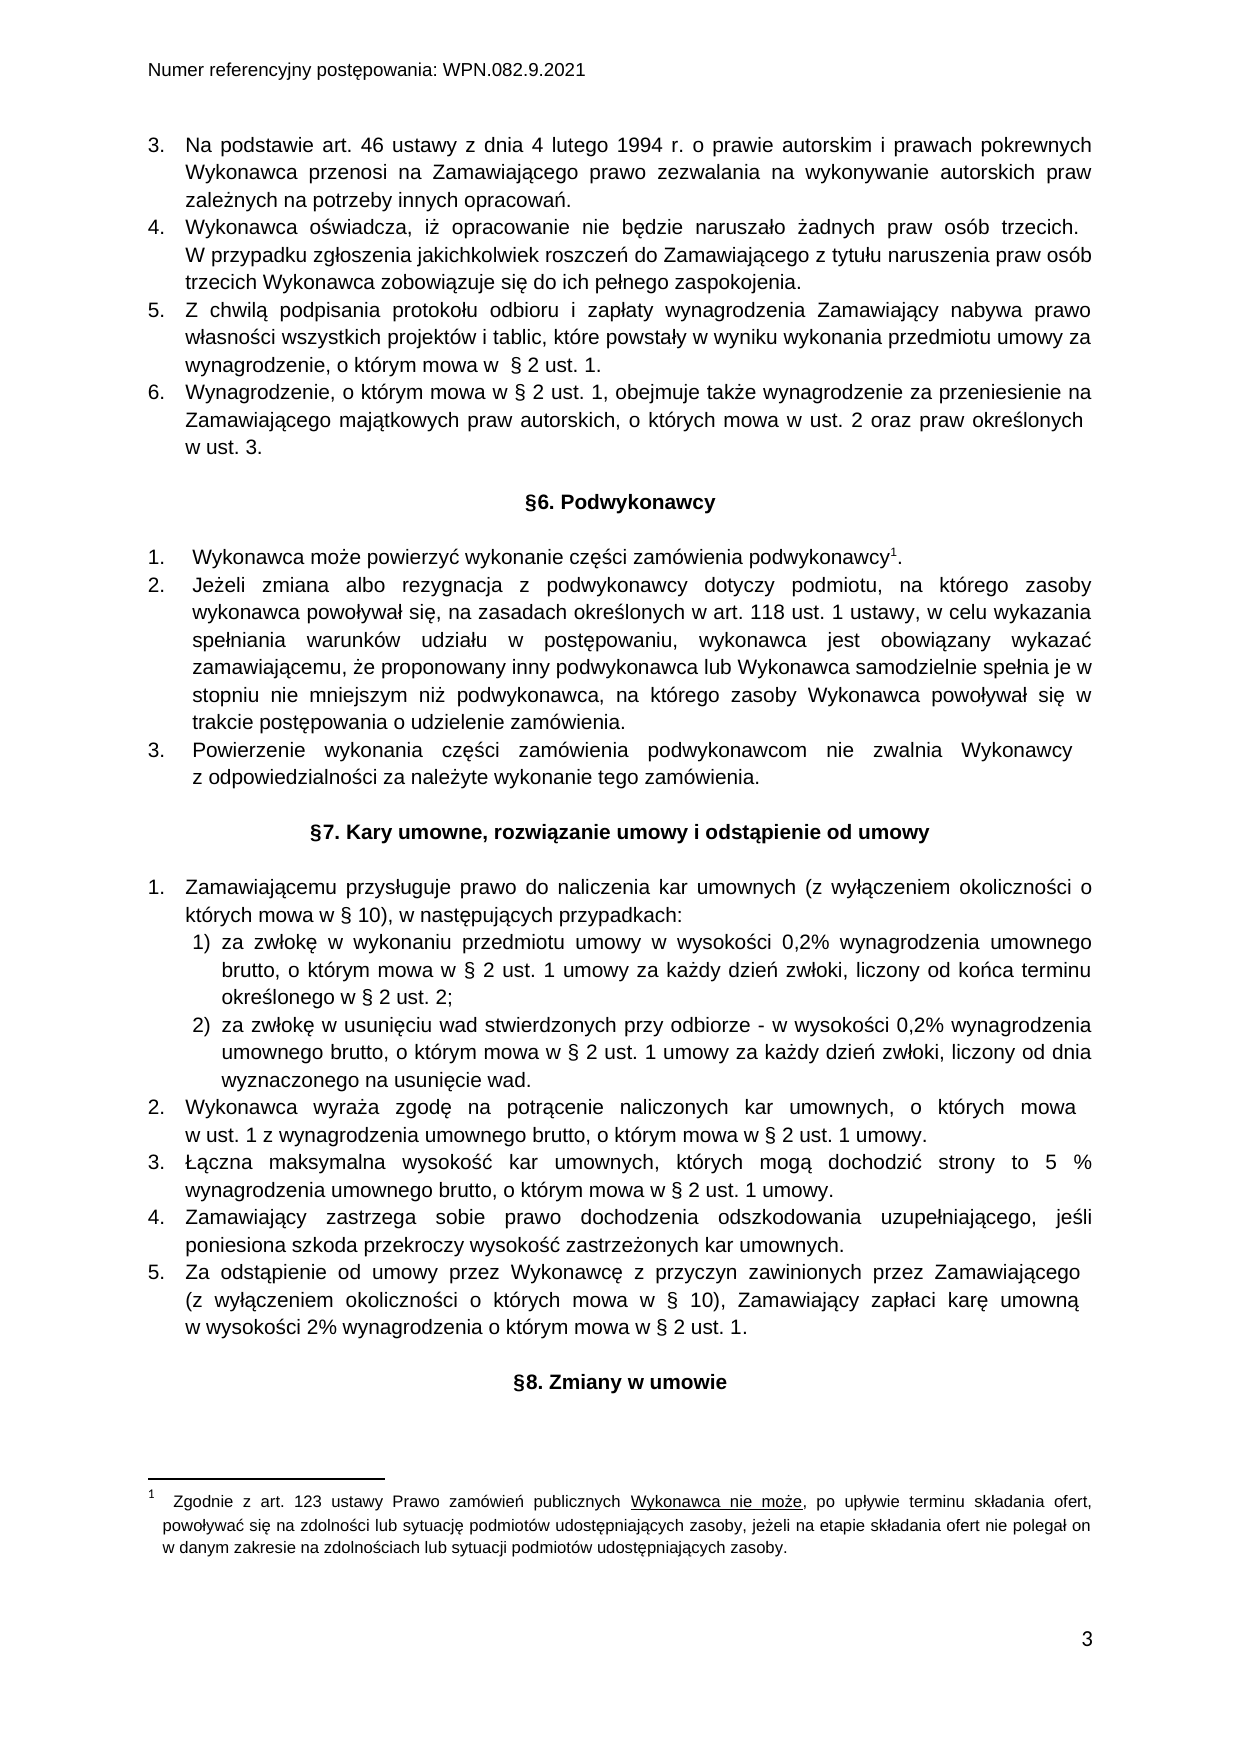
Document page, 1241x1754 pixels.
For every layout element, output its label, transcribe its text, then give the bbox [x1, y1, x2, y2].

list Wykonawca oświadcza, iż opracowanie nie będzie naruszało żadnych praw osób trzecich. W przypadku zgłoszenia jakichkolwiek roszczeń do Zamawiającego z tytułu naruszenia praw osób trzecich Wykonawca zobowiązuje się do ich pełnego zaspokojenia. [148, 215, 1093, 294]
list Wykonawca wyraża zgodę na potrącenie naliczonych kar umownych, o których mowa w ust. 1 z wynagrodzenia umownego brutto, o którym mowa w § 2 ust. 1 umowy. [148, 1095, 1093, 1147]
list Zamawiający zastrzega sobie prawo dochodzenia odszkodowania uzupełniającego, jeśli poniesiona szkoda przekroczy wysokość zastrzeżonych kar umownych. [148, 1205, 1093, 1257]
list Za odstąpienie od umowy przez Wykonawcę z przyczyn zawinionych przez Zamawiającego (z wyłączeniem okoliczności o których mowa w § 10), Zamawiający zapłaci karę umowną w wysokości 2% wynagrodzenia o którym mowa w § 2 ust. 1. [148, 1260, 1093, 1339]
list Zamawiającemu przysługuje prawo do naliczenia kar umownych (z wyłączeniem okoliczności o których mowa w § 10), w następujących przypadkach: [148, 875, 1093, 927]
list Wynagrodzenie, o którym mowa w § 2 ust. 1, obejmuje także wynagrodzenie za przeniesienie na Zamawiającego majątkowych praw autorskich, o których mowa w ust. 2 oraz praw określonych w ust. 3. [148, 380, 1093, 459]
list Powierzenie wykonania części zamówienia podwykonawcom nie zwalnia Wykonawcy z odpowiedzialności za należyte wykonanie tego zamówienia. [148, 738, 1093, 789]
list za zwłokę w wykonaniu przedmiotu umowy w wysokości 0,2% wynagrodzenia umownego brutto, o którym mowa w § 2 ust. 1 umowy za każdy dzień zwłoki, liczony od końca terminu określonego w § 2 ust. 2; [192, 930, 1093, 1009]
list za zwłokę w usunięciu wad stwierdzonych przy odbiorze - w wysokości 0,2% wynagrodzenia umownego brutto, o którym mowa w § 2 ust. 1 umowy za każdy dzień zwłoki, liczony od dnia wyznaczonego na usunięcie wad. [192, 1013, 1093, 1092]
list Jeżeli zmiana albo rezygnacja z podwykonawcy dotyczy podmiotu, na którego zasoby wykonawca powoływał się, na zasadach określonych w art. 118 ust. 1 ustawy, w celu wykazania spełniania warunków udziału w postępowaniu, wykonawca jest obowiązany wykazać zamawiającemu, że proponowany inny podwykonawca lub Wykonawca samodzielnie spełnia je w stopniu nie mniejszym niż podwykonawca, na którego zasoby Wykonawca powoływał się w trakcie postępowania o udzielenie zamówienia. [148, 573, 1093, 734]
list Na podstawie art. 46 ustawy z dnia 4 lutego 1994 r. o prawie autorskim i prawach pokrewnych Wykonawca przenosi na Zamawiającego prawo zezwalania na wykonywanie autorskich praw zależnych na potrzeby innych opracowań. [148, 133, 1093, 212]
list Łączna maksymalna wysokość kar umownych, których mogą dochodzić strony to 5 % wynagrodzenia umownego brutto, o którym mowa w § 2 ust. 1 umowy. [148, 1150, 1093, 1202]
text §8. Zmiany w umowie [148, 1370, 1093, 1394]
list Z chwilą podpisania protokołu odbioru i zapłaty wynagrodzenia Zamawiający nabywa prawo własności wszystkich projektów i tablic, które powstały w wyniku wykonania przedmiotu umowy za wynagrodzenie, o którym mowa w § 2 ust. 1. [148, 298, 1093, 377]
text §6. Podwykonawcy [148, 490, 1093, 514]
text §7. Kary umowne, rozwiązanie umowy i odstąpienie od umowy [148, 820, 1093, 844]
list Wykonawca może powierzyć wykonanie części zamówienia podwykonawcy. [148, 545, 1093, 569]
